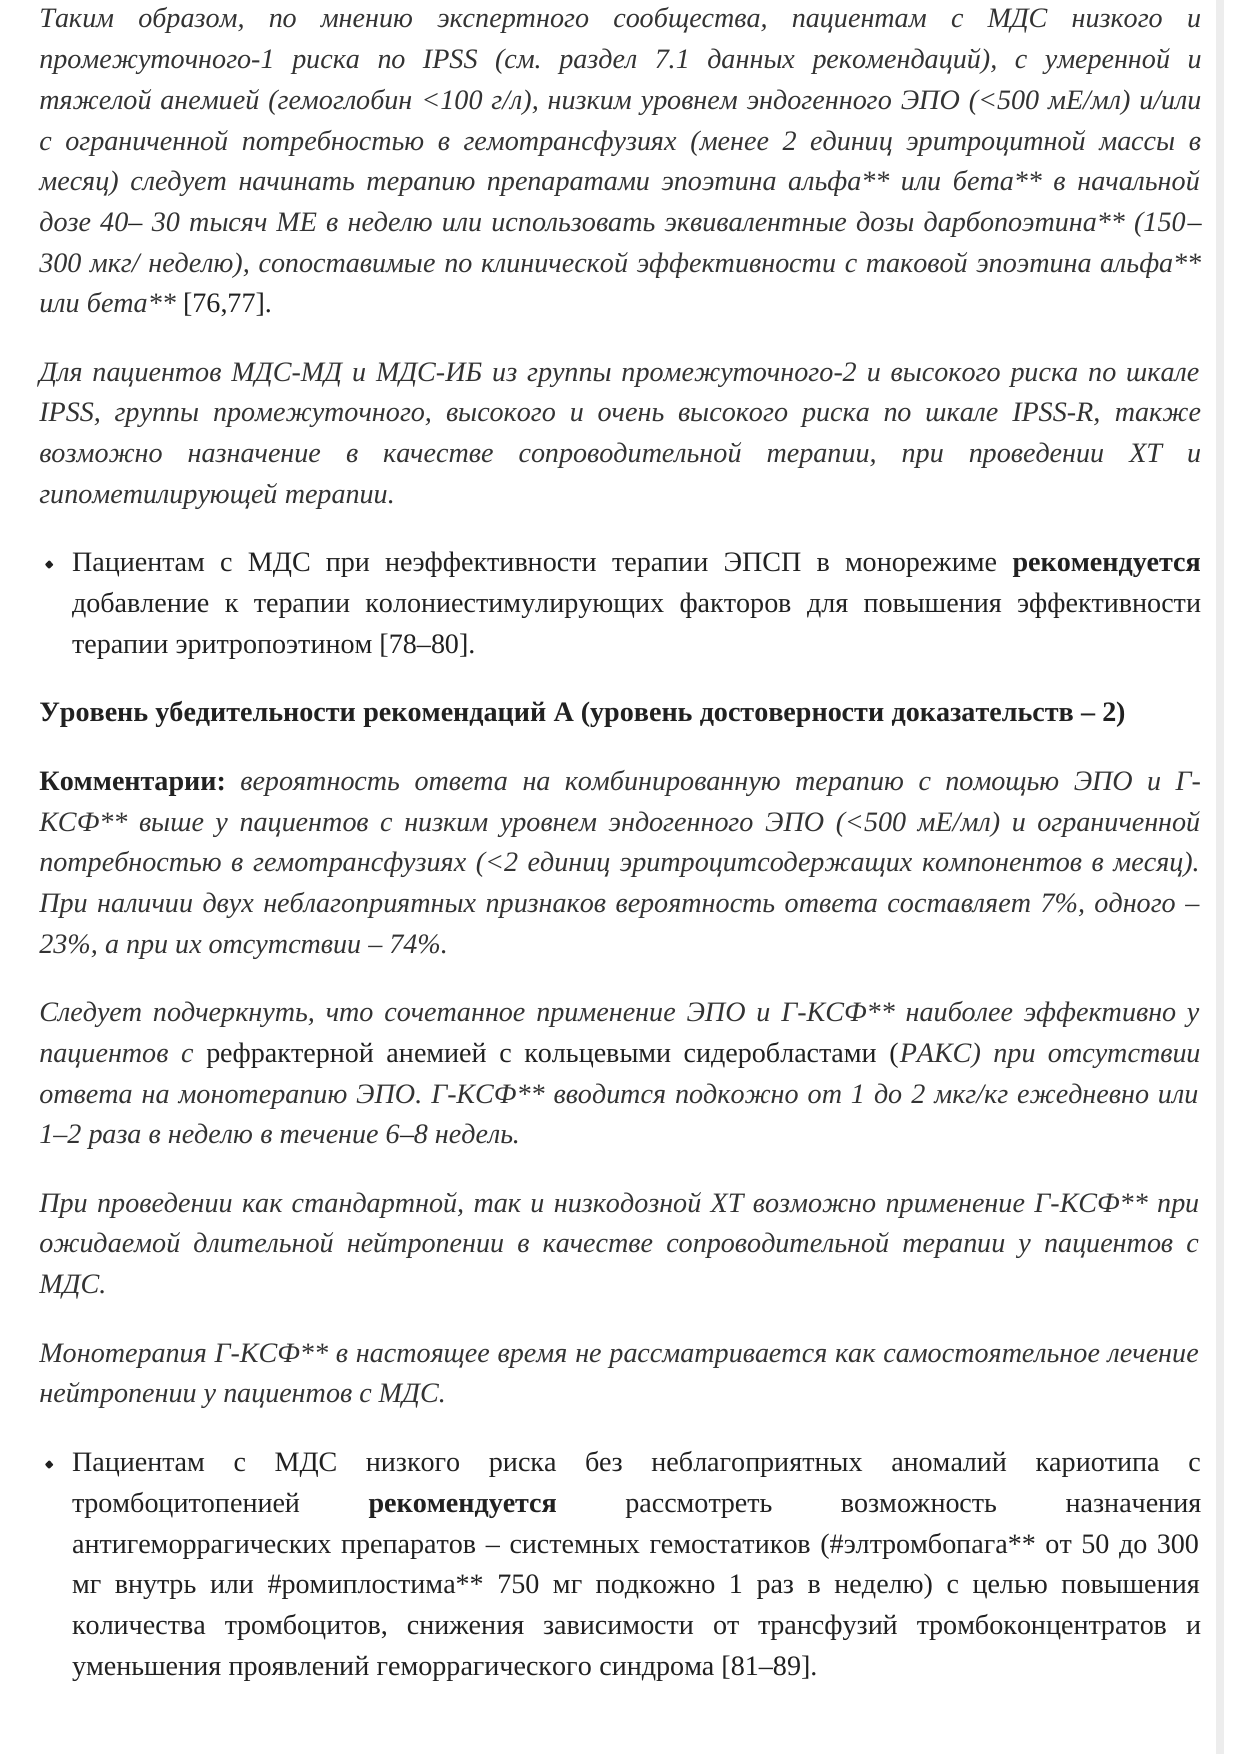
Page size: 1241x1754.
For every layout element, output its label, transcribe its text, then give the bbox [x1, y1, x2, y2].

text При проведении как стандартной, так и низкодозной ХТ возможно применение Г-КСФ** при ожидаемой длительной нейтропении в качестве сопроводительной терапии у пациентов с МДС. [39, 1186, 1201, 1300]
text Монотерапия Г-КСФ** в настоящее время не рассматривается как самостоятельное лечение нейтропении у пациентов с МДС. [39, 1336, 1200, 1409]
text Следует подчеркнуть, что сочетанное применение ЭПО и Г-КСФ** наиболее эффективно у пациентов с рефрактерной анемией с кольцевыми сидеробластами (РАКС) при отсутствии ответа на монотерапию ЭПО. Г-КСФ** вводится подкожно от 1 до 2 мкг/кг ежедневно или 1–2 раза в неделю в течение 6–8 недель. [39, 995, 1201, 1150]
subtitle Уровень убедительности рекомендаций А (уровень достоверности доказательств – 2) [39, 695, 1213, 728]
text Пациентам с МДС при неэффективности терапии ЭПСП в монорежиме рекомендуется добавление к терапии колониестимулирующих факторов для повышения эффективности терапии эритропоэтином [78–80]. [72, 545, 1201, 659]
text Комментарии: вероятность ответа на комбинированную терапию с помощью ЭПО и Г- КСФ** выше у пациентов с низким уровнем эндогенного ЭПО (<500 мЕ/мл) и ограниченной потребностью в гемотрансфузиях (<2 единиц эритроцитсодержащих компонентов в месяц). При наличии двух неблагоприятных признаков вероятность ответа составляет 7%, одного – 23%, а при их отсутствии – 74%. [39, 764, 1201, 959]
text Таким образом, по мнению экспертного сообщества, пациентам с МДС низкого и промежуточного-1 риска по IPSS (см. раздел 7.1 данных рекомендаций), с умеренной и тяжелой анемией (гемоглобин <100 г/л), низким уровнем эндогенного ЭПО (<500 мЕ/мл) и/или с ограниченной потребностью в гемотрансфузиях (менее 2 единиц эритроцитной массы в месяц) следует начинать терапию препаратами эпоэтина альфа** или бета** в начальной дозе 40– 30 тысяч МЕ в неделю или использовать эквивалентные дозы дарбопоэтина** (150–300 мкг/ неделю), сопоставимые по клинической эффективности с таковой эпоэтина альфа** или бета** [76,77]. [39, 1, 1201, 319]
text Пациентам с МДС низкого риска без неблагоприятных аномалий кариотипа с тромбоцитопенией рекомендуется рассмотреть возможность назначения антигеморрагических препаратов – системных гемостатиков (#элтромбопага** от 50 до 300 мг внутрь или #ромиплостима** 750 мг подкожно 1 раз в неделю) с целью повышения количества тромбоцитов, снижения зависимости от трансфузий тромбоконцентратов и уменьшения проявлений геморрагического синдрома [81–89]. [72, 1445, 1201, 1681]
text Для пациентов МДС-МД и МДС-ИБ из группы промежуточного-2 и высокого риска по шкале IPSS, группы промежуточного, высокого и очень высокого риска по шкале IPSS-R, также возможно назначение в качестве сопроводительной терапии, при проведении ХТ и гипометилирующей терапии. [39, 354, 1201, 509]
